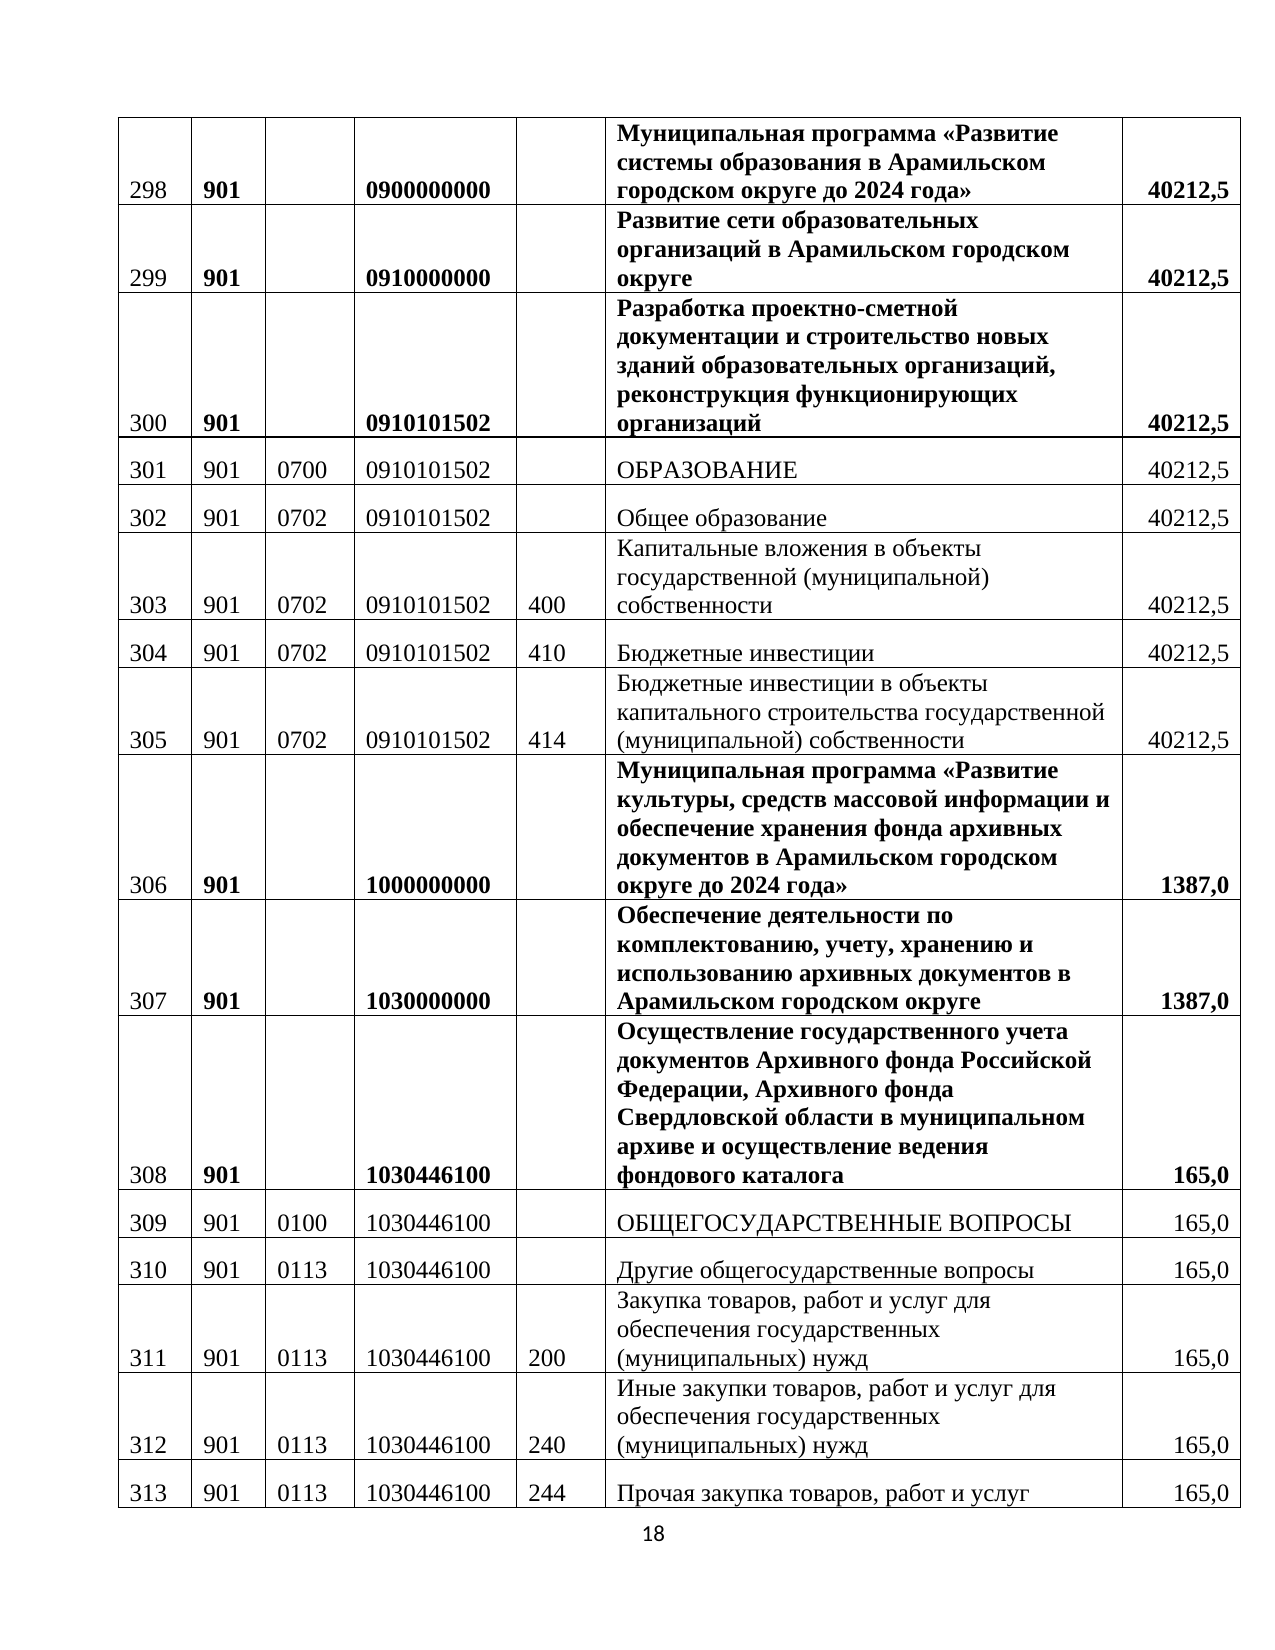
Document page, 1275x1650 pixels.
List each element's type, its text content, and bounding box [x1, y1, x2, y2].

table_cell Разработка проектно-сметной документации и строительство новых зданий образовательных организаций, реконструкция функционирующих организаций [606, 293, 1122, 436]
table_cell 901 [192, 755, 265, 899]
table_cell 0702 [266, 620, 354, 667]
table_cell 1000000000 [355, 755, 516, 899]
table_cell Другие общегосударственные вопросы [606, 1238, 1122, 1284]
table_cell 308 [119, 1016, 191, 1189]
table_cell 0910000000 [355, 205, 516, 292]
table_cell 1030000000 [355, 900, 516, 1015]
table_cell Муниципальная программа «Развитие системы образования в Арамильском городском округе до 2024 года» [606, 118, 1122, 204]
table_cell 0910101502 [355, 533, 516, 619]
table_cell [517, 1238, 605, 1284]
table_cell 0113 [266, 1373, 354, 1459]
table_cell 901 [192, 668, 265, 754]
table_cell [266, 1016, 354, 1189]
table_cell 40212,5 [1123, 668, 1240, 754]
table_cell 40212,5 [1123, 293, 1240, 436]
table_cell [517, 205, 605, 292]
table_cell Обеспечение деятельности по комплектованию, учету, хранению и использованию архивных документов в Арамильском городском округе [606, 900, 1122, 1015]
table_cell 301 [119, 438, 191, 484]
table_cell 0100 [266, 1190, 354, 1237]
table_cell 901 [192, 620, 265, 667]
table_cell 1387,0 [1123, 755, 1240, 899]
table_cell Общее образование [606, 485, 1122, 532]
table_cell Развитие сети образовательных организаций в Арамильском городском округе [606, 205, 1122, 292]
table_cell [517, 485, 605, 532]
table_cell 240 [517, 1373, 605, 1459]
table_cell ОБЩЕГОСУДАРСТВЕННЫЕ ВОПРОСЫ [606, 1190, 1122, 1237]
table_cell Прочая закупка товаров, работ и услуг [606, 1460, 1122, 1507]
table_cell 165,0 [1123, 1016, 1240, 1189]
table_cell 165,0 [1123, 1238, 1240, 1284]
table_cell [517, 293, 605, 436]
table_cell [266, 755, 354, 899]
table_cell 0702 [266, 533, 354, 619]
table_cell 312 [119, 1373, 191, 1459]
table_cell 40212,5 [1123, 438, 1240, 484]
table_cell 1030446100 [355, 1460, 516, 1507]
table_cell 410 [517, 620, 605, 667]
table_cell Осуществление государственного учета документов Архивного фонда Российской Федерации, Архивного фонда Свердловской области в муниципальном архиве и осуществление ведения фондового каталога [606, 1016, 1122, 1189]
table_cell ОБРАЗОВАНИЕ [606, 438, 1122, 484]
table_cell 165,0 [1123, 1190, 1240, 1237]
table_cell 901 [192, 1238, 265, 1284]
table_cell 306 [119, 755, 191, 899]
table_cell Муниципальная программа «Развитие культуры, средств массовой информации и обеспечение хранения фонда архивных документов в Арамильском городском округе до 2024 года» [606, 755, 1122, 899]
table_cell 303 [119, 533, 191, 619]
table_cell [266, 118, 354, 204]
table_cell [266, 900, 354, 1015]
table_cell 310 [119, 1238, 191, 1284]
table_cell 901 [192, 900, 265, 1015]
table_cell [266, 205, 354, 292]
table_cell 1030446100 [355, 1238, 516, 1284]
table_cell 1030446100 [355, 1373, 516, 1459]
table_cell 0910101502 [355, 438, 516, 484]
table_cell 0900000000 [355, 118, 516, 204]
table_cell 299 [119, 205, 191, 292]
table_cell 0910101502 [355, 485, 516, 532]
table_cell 901 [192, 1373, 265, 1459]
table_cell 901 [192, 118, 265, 204]
table_cell 901 [192, 293, 265, 436]
table_cell 40212,5 [1123, 485, 1240, 532]
table_cell 165,0 [1123, 1460, 1240, 1507]
table_cell 40212,5 [1123, 620, 1240, 667]
table_cell Бюджетные инвестиции в объекты капитального строительства государственной (муниципальной) собственности [606, 668, 1122, 754]
table_cell Иные закупки товаров, работ и услуг для обеспечения государственных (муниципальных) нужд [606, 1373, 1122, 1459]
table_cell 307 [119, 900, 191, 1015]
table_cell [517, 118, 605, 204]
table_cell 0702 [266, 485, 354, 532]
table_cell 901 [192, 438, 265, 484]
table_cell 901 [192, 533, 265, 619]
table_cell 414 [517, 668, 605, 754]
table_cell Капитальные вложения в объекты государственной (муниципальной) собственности [606, 533, 1122, 619]
table_cell 0702 [266, 668, 354, 754]
table_cell 901 [192, 205, 265, 292]
table_cell 40212,5 [1123, 205, 1240, 292]
table_cell 0910101502 [355, 293, 516, 436]
table_cell 309 [119, 1190, 191, 1237]
table_cell 313 [119, 1460, 191, 1507]
table_cell 165,0 [1123, 1285, 1240, 1372]
table_cell 200 [517, 1285, 605, 1372]
table_cell 305 [119, 668, 191, 754]
table_cell 400 [517, 533, 605, 619]
table_cell 0113 [266, 1460, 354, 1507]
table_cell 1030446100 [355, 1016, 516, 1189]
table_cell 1030446100 [355, 1190, 516, 1237]
table_cell 901 [192, 485, 265, 532]
table_cell 165,0 [1123, 1373, 1240, 1459]
table_cell [517, 438, 605, 484]
table_cell Бюджетные инвестиции [606, 620, 1122, 667]
table_cell 0700 [266, 438, 354, 484]
table_cell [517, 755, 605, 899]
table_cell 0910101502 [355, 668, 516, 754]
table_cell 298 [119, 118, 191, 204]
table_cell [517, 900, 605, 1015]
table_cell 901 [192, 1460, 265, 1507]
table_cell 40212,5 [1123, 533, 1240, 619]
table_cell 0910101502 [355, 620, 516, 667]
table_cell 304 [119, 620, 191, 667]
table_cell 0113 [266, 1238, 354, 1284]
table_cell 901 [192, 1285, 265, 1372]
table_cell 1030446100 [355, 1285, 516, 1372]
table_cell 901 [192, 1190, 265, 1237]
table_cell Закупка товаров, работ и услуг для обеспечения государственных (муниципальных) нужд [606, 1285, 1122, 1372]
table_cell [517, 1190, 605, 1237]
table_cell 1387,0 [1123, 900, 1240, 1015]
table_cell [517, 1016, 605, 1189]
table_cell 302 [119, 485, 191, 532]
table_cell 311 [119, 1285, 191, 1372]
table_cell 40212,5 [1123, 118, 1240, 204]
table_cell 300 [119, 293, 191, 436]
table_cell 901 [192, 1016, 265, 1189]
table_cell 0113 [266, 1285, 354, 1372]
table_cell 244 [517, 1460, 605, 1507]
table_cell [266, 293, 354, 436]
